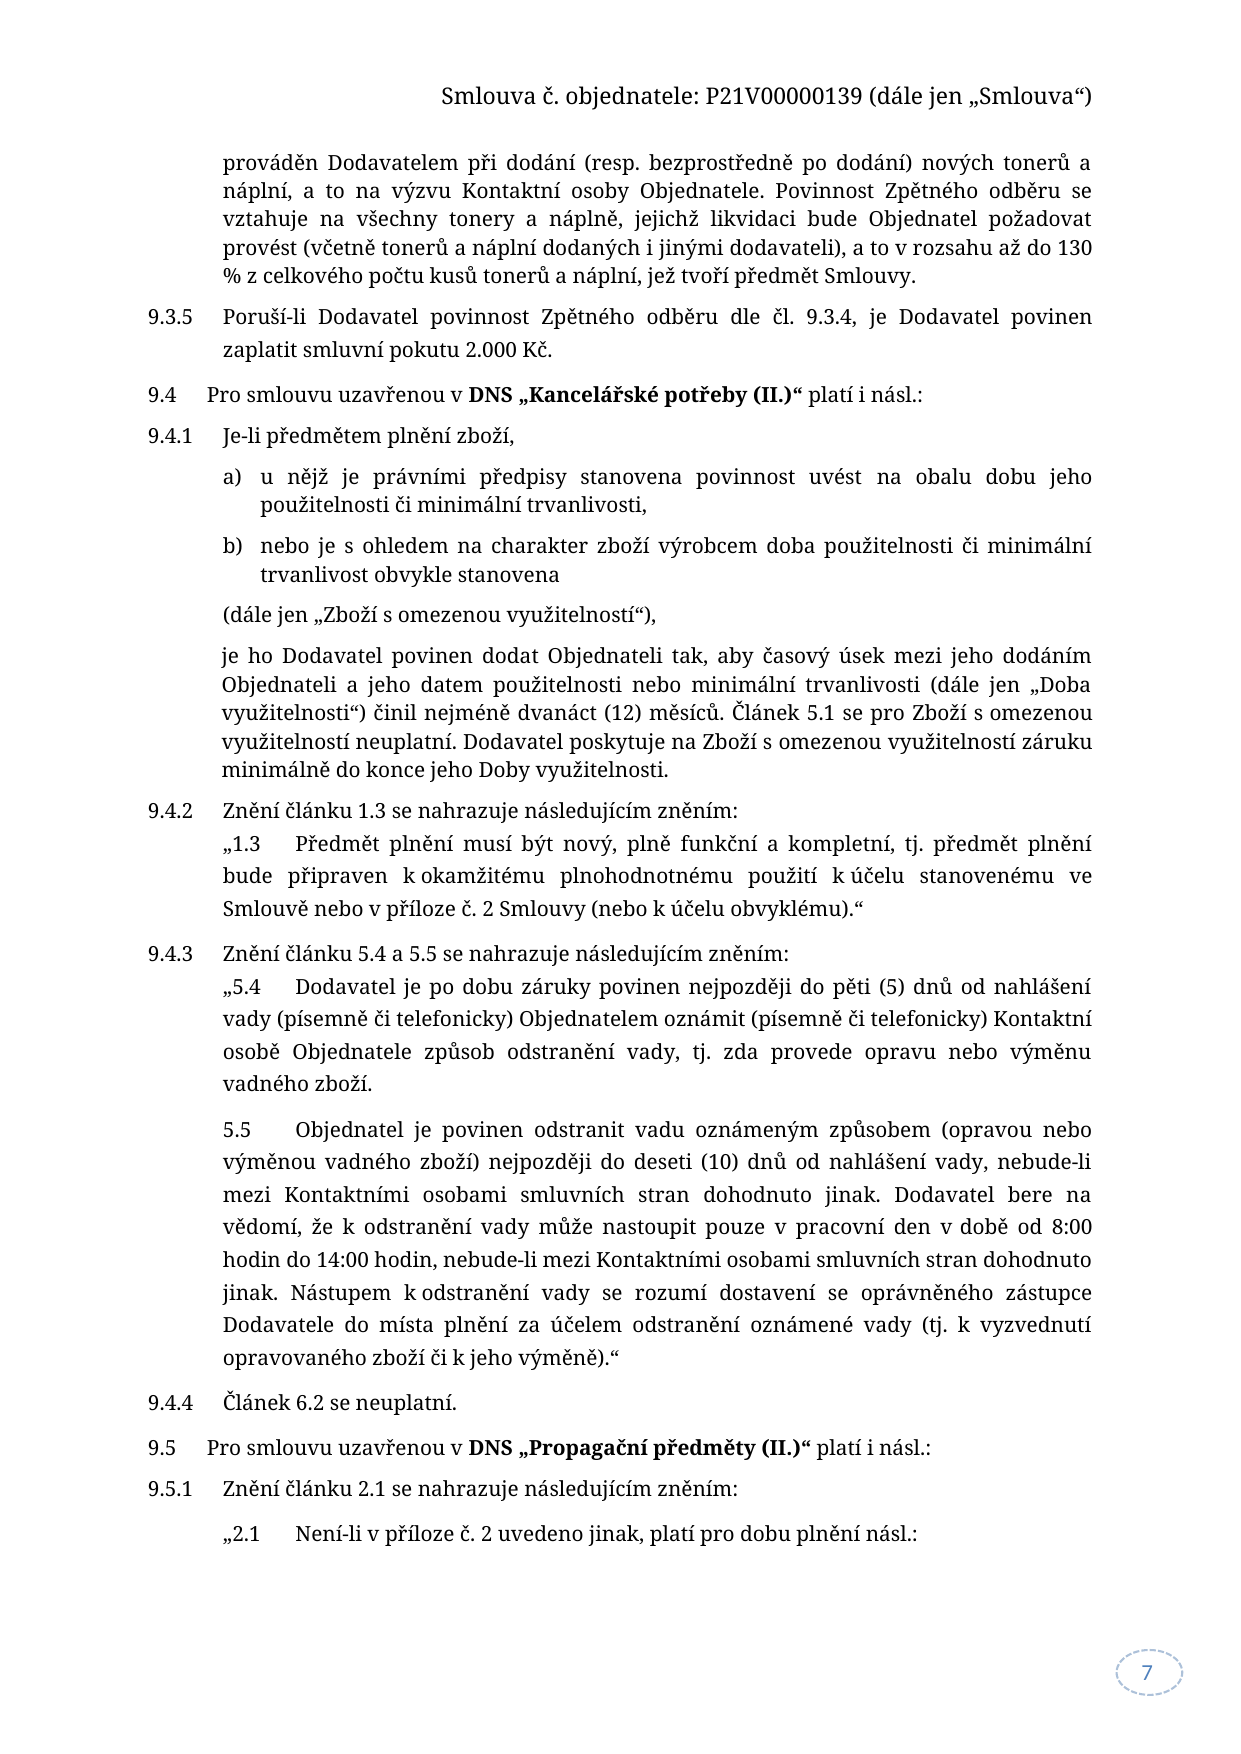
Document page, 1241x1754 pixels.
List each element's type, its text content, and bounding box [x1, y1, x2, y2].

list Článek 6.2 se neuplatní. [148, 1388, 1093, 1416]
list „2.1 Není-li v příloze č. 2 uvedeno jinak, platí pro dobu plnění násl.: [223, 1519, 1093, 1548]
list 5.5 Objednatel je povinen odstranit vadu oznámeným způsobem (opravou nebo výměnou vadného zboží) nejpozději do deseti (10) dnů od nahlášení vady, nebude-li mezi Kontaktními osobami smluvních stran dohodnuto jinak. Dodavatel bere na vědomí, že k odstranění vady může nastoupit pouze v pracovní den v době od 8:00 hodin do 14:00 hodin, nebude-li mezi Kontaktními osobami smluvních stran dohodnuto jinak. Nástupem k odstranění vady se rozumí dostavení se oprávněného zástupce Dodavatele do místa plnění za účelem odstranění oznámené vady (tj. k vyzvednutí opravovaného zboží či k jeho výměně).“ [223, 1115, 1093, 1371]
list Poruší-li Dodavatel povinnost Zpětného odběru dle čl. 9.3.4, je Dodavatel povinen zaplatit smluvní pokutu 2.000 Kč. [148, 302, 1093, 363]
list „5.4 Dodavatel je po dobu záruky povinen nejpozději do pěti (5) dnů od nahlášení vady (písemně či telefonicky) Objednatelem oznámit (písemně či telefonicky) Kontaktní osobě Objednatele způsob odstranění vady, tj. zda provede opravu nebo výměnu vadného zboží. [223, 972, 1093, 1098]
text (dále jen „Zboží s omezenou využitelností“), [223, 601, 1093, 629]
list Pro smlouvu uzavřenou v DNS „Kancelářské potřeby (II.)“ platí i násl.: [148, 380, 1093, 408]
list Je-li předmětem plnění zboží, [148, 421, 1093, 449]
list Znění článku 2.1 se nahrazuje následujícím zněním: [148, 1474, 1093, 1502]
list u nějž je právními předpisy stanovena povinnost uvést na obalu dobu jeho použitelnosti či minimální trvanlivosti, [223, 462, 1093, 519]
list „1.3 Předmět plnění musí být nový, plně funkční a kompletní, tj. předmět plnění bude připraven k okamžitému plnohodnotnému použití k účelu stanovenému ve Smlouvě nebo v příloze č. 2 Smlouvy (nebo k účelu obvyklému).“ [223, 829, 1093, 922]
list Pro smlouvu uzavřenou v DNS „Propagační předměty (II.)“ platí i násl.: [148, 1433, 1093, 1462]
list nebo je s ohledem na charakter zboží výrobcem doba použitelnosti či minimální trvanlivost obvykle stanovena [223, 531, 1093, 588]
text je ho Dodavatel povinen dodat Objednateli tak, aby časový úsek mezi jeho dodáním Objednateli a jeho datem použitelnosti nebo minimální trvanlivosti (dále jen „Doba využitelnosti“) činil nejméně dvanáct (12) měsíců. Článek 5.1 se pro Zboží s omezenou využitelností neuplatní. Dodavatel poskytuje na Zboží s omezenou využitelností záruku minimálně do konce jeho Doby využitelnosti. [221, 642, 1093, 784]
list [148, 148, 1093, 290]
list Znění článku 5.4 a 5.5 se nahrazuje následujícím zněním: [148, 939, 1093, 968]
list Znění článku 1.3 se nahrazuje následujícím zněním: [148, 796, 1093, 825]
